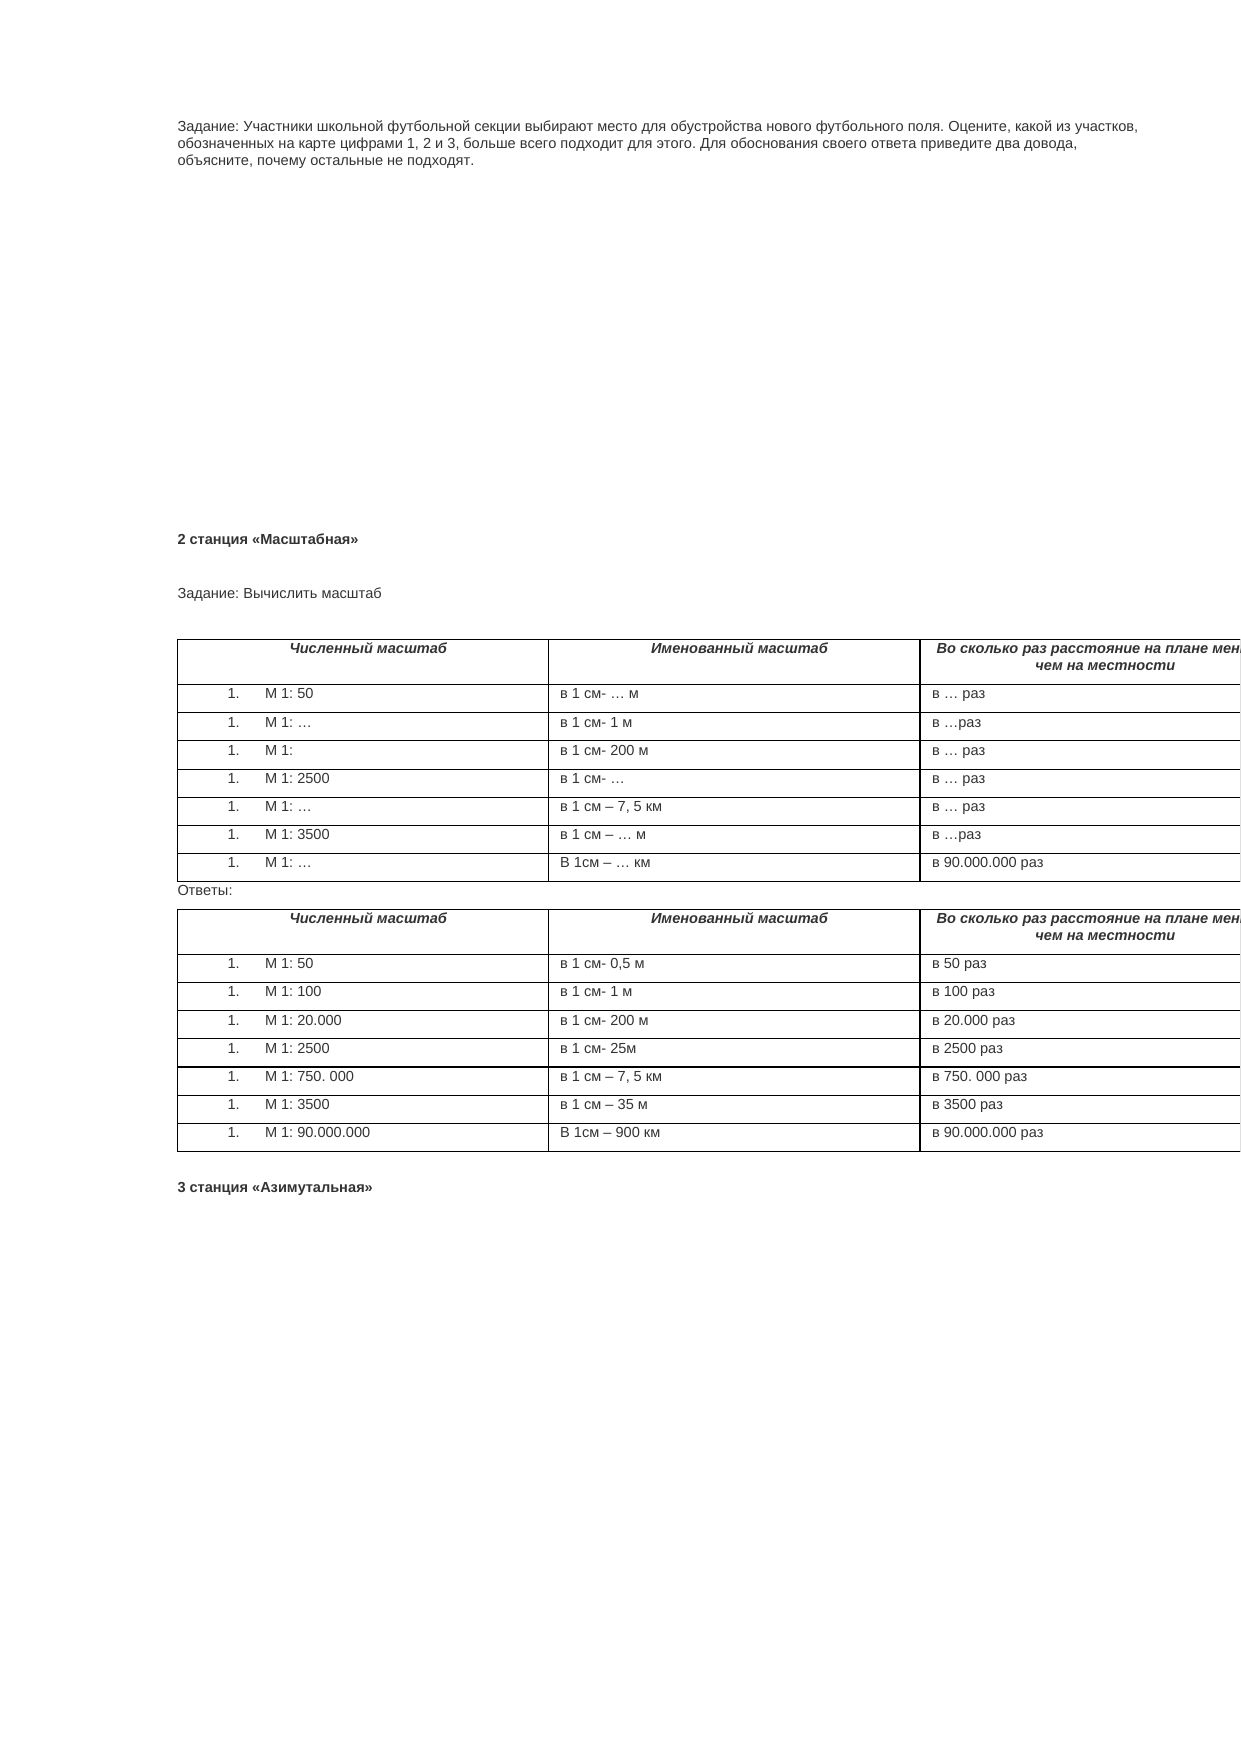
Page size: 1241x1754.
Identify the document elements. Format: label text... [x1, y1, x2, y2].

table_cell в 1 см- … м [549, 685, 919, 712]
table_cell в 1 см – 7, 5 км [549, 798, 919, 825]
table_cell М 1: … [178, 798, 548, 825]
table_cell М 1: 50 [178, 955, 548, 982]
table_cell М 1: … [178, 854, 548, 881]
table_header Именованный масштаб [549, 640, 919, 684]
table_cell М 1: 90.000.000 [178, 1124, 548, 1151]
table_cell в 90.000.000 раз [921, 1124, 1240, 1151]
table_cell В 1см – … км [549, 854, 919, 881]
table_cell М 1: 50 [178, 685, 548, 712]
table_cell в 3500 раз [921, 1096, 1240, 1123]
table_cell в 50 раз [921, 955, 1240, 982]
table_header Численный масштаб [178, 910, 548, 954]
table_cell в 2500 раз [921, 1039, 1240, 1066]
text Ответы: [177, 882, 1152, 899]
table_cell М 1: 2500 [178, 1039, 548, 1066]
table_cell в 1 см- 200 м [549, 741, 919, 768]
table_cell М 1: 100 [178, 983, 548, 1010]
table_cell в 1 см- 0,5 м [549, 955, 919, 982]
table_cell в 1 см – … м [549, 826, 919, 853]
table_cell М 1: 3500 [178, 1096, 548, 1123]
text Задание: Вычислить масштаб [177, 585, 1152, 602]
table_cell М 1: [178, 741, 548, 768]
table_cell М 1: … [178, 713, 548, 740]
table_cell в … раз [921, 685, 1240, 712]
table_cell в 20.000 раз [921, 1011, 1240, 1038]
text Задание: Участники школьной футбольной секции выбирают место для обустройства нового футбольного поля. Оцените, какой из участков, обозначенных на карте цифрами 1, 2 и 3, больше всего подходит для этого. Для обоснования своего ответа приведите два довода, объясните, почему остальные не подходят. [177, 118, 1152, 168]
table_cell М 1: 750. 000 [178, 1068, 548, 1094]
table_cell М 1: 2500 [178, 770, 548, 797]
table_cell М 1: 3500 [178, 826, 548, 853]
table_cell в 1 см – 35 м [549, 1096, 919, 1123]
table_cell в …раз [921, 713, 1240, 740]
table_cell М 1: 20.000 [178, 1011, 548, 1038]
table_cell в 750. 000 раз [921, 1068, 1240, 1094]
text 2 станция «Масштабная» [177, 531, 1152, 548]
table_cell в 100 раз [921, 983, 1240, 1010]
table_cell в … раз [921, 770, 1240, 797]
table_cell в 1 см- … [549, 770, 919, 797]
table_header Во сколько раз расстояние на плане меньше, чем на местности [921, 910, 1240, 954]
table_header Численный масштаб [178, 640, 548, 684]
table_cell в 1 см- 200 м [549, 1011, 919, 1038]
table_cell в …раз [921, 826, 1240, 853]
table_cell в 1 см- 25м [549, 1039, 919, 1066]
table_cell в 1 см – 7, 5 км [549, 1068, 919, 1094]
table_cell в 90.000.000 раз [921, 854, 1240, 881]
table_cell в … раз [921, 741, 1240, 768]
table_cell в 1 см- 1 м [549, 983, 919, 1010]
table_cell В 1см – 900 км [549, 1124, 919, 1151]
table_header Во сколько раз расстояние на плане меньше, чем на местности [921, 640, 1240, 684]
table_cell в 1 см- 1 м [549, 713, 919, 740]
table_header Именованный масштаб [549, 910, 919, 954]
table_cell в … раз [921, 798, 1240, 825]
text 3 станция «Азимутальная» [177, 1179, 1152, 1196]
